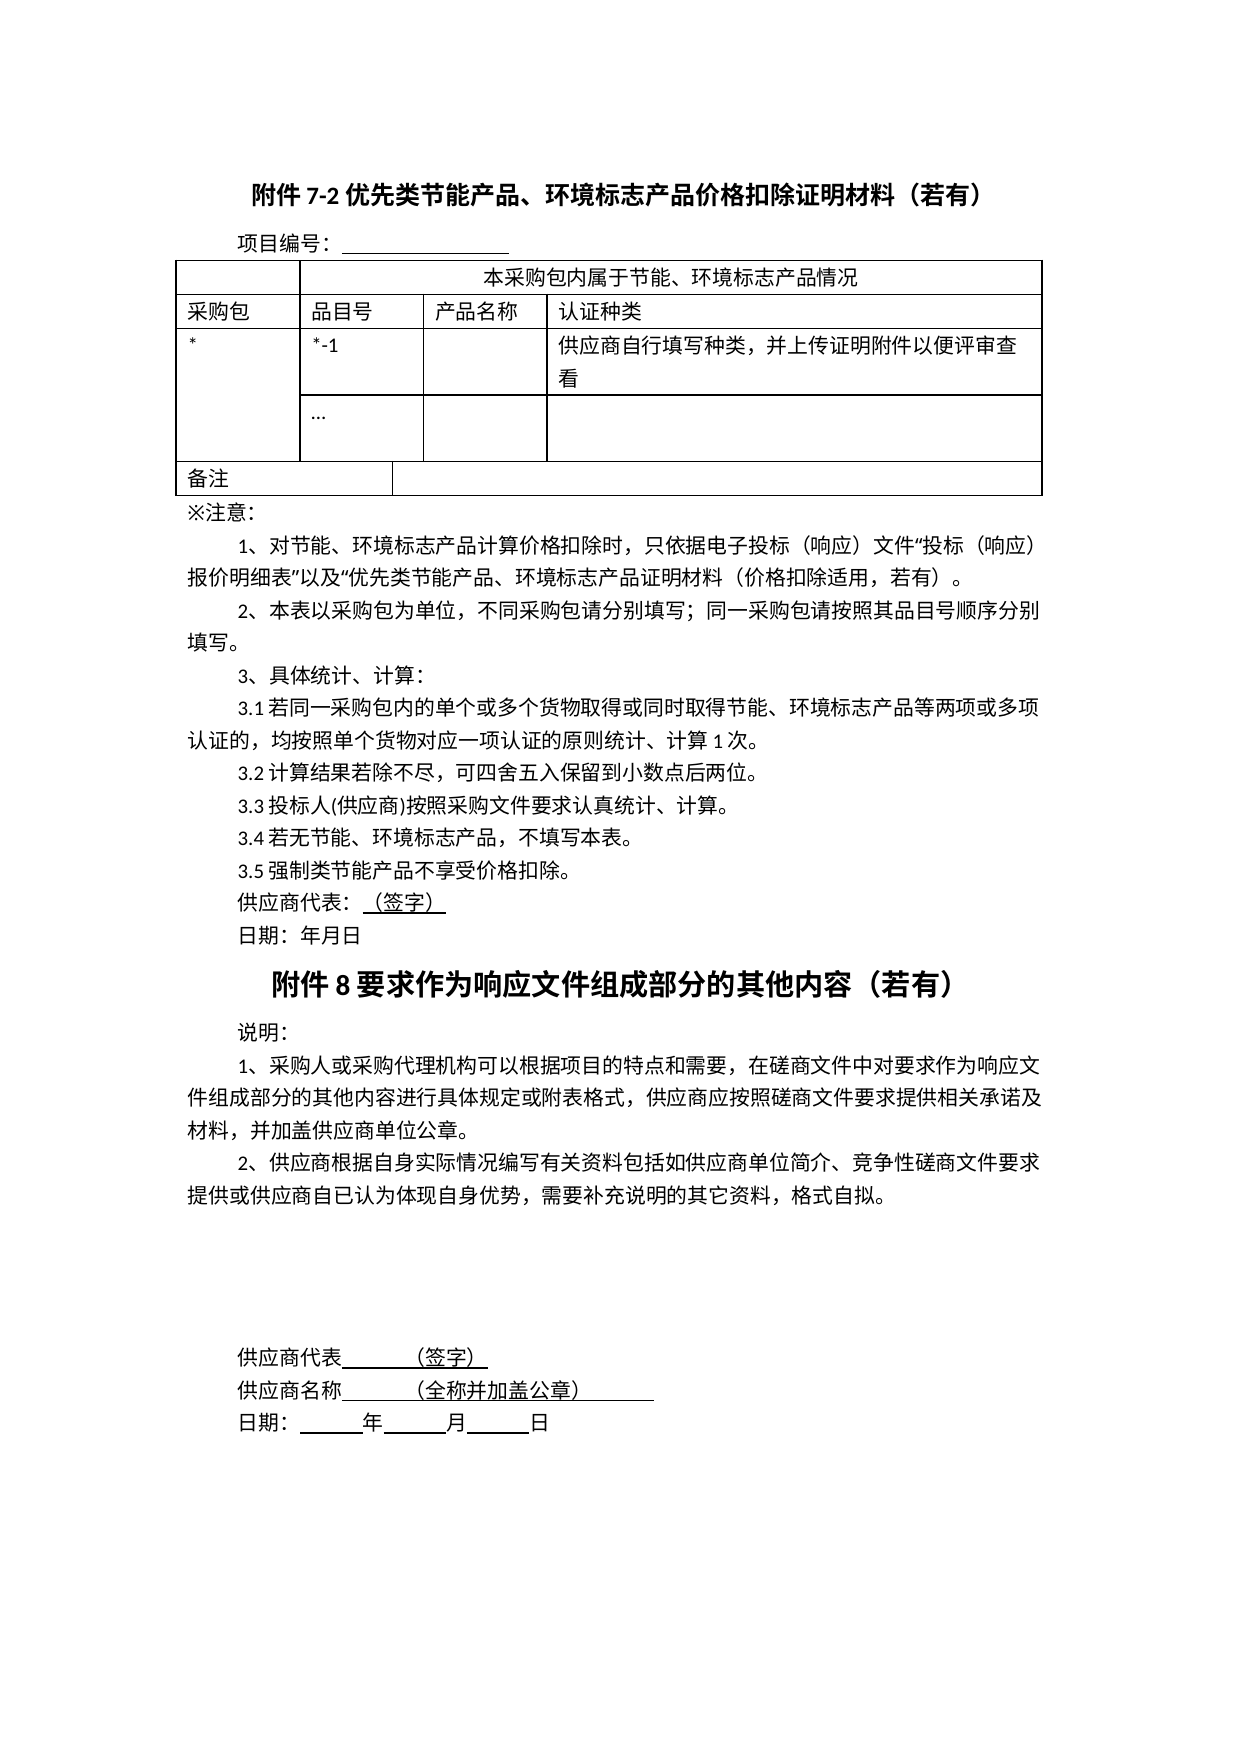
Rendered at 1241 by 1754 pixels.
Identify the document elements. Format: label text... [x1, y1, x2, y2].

text 1、采购人或采购代理机构可以根据项目的特点和需要，在磋商文件中对要求作为响应文件组成部分的其他内容进行具体规定或附表格式，供应商应按照磋商文件要求提供相关承诺及材料，并加盖供应商单位公章。 [187, 1049, 1053, 1146]
text 2、供应商根据自身实际情况编写有关资料包括如供应商单位简介、竞争性磋商文件要求提供或供应商自已认为体现自身优势，需要补充说明的其它资料，格式自拟。 [187, 1146, 1053, 1341]
text 3、具体统计、计算： [187, 659, 1053, 691]
text 项目编号： [187, 227, 1053, 259]
text 3.2计算结果若除不尽，可四舍五入保留到小数点后两位。 [187, 756, 1053, 789]
table_cell 产品名称 [424, 295, 546, 328]
text 3.3投标人(供应商)按照采购文件要求认真统计、计算。 [187, 789, 1053, 821]
table_cell * [177, 329, 299, 461]
table_cell 品目号 [301, 295, 423, 328]
text 1、对节能、环境标志产品计算价格扣除时，只依据电子投标（响应）文件“投标（响应）报价明细表”以及“优先类节能产品、环境标志产品证明材料（价格扣除适用，若有）。 [187, 529, 1053, 594]
table_cell [393, 462, 1041, 495]
text 3.4若无节能、环境标志产品，不填写本表。 [187, 821, 1053, 854]
text 供应商名称 （全称并加盖公章） [187, 1374, 1053, 1406]
text 3.5强制类节能产品不享受价格扣除。 [187, 854, 1053, 886]
text 供应商代表：（签字） [187, 886, 1053, 919]
table_cell [424, 329, 546, 394]
table_cell 采购包 [177, 295, 299, 328]
table_cell [548, 396, 1041, 461]
table_cell 供应商自行填写种类，并上传证明附件以便评审查看 [548, 329, 1041, 394]
text 日期： 年 月 日 [187, 1406, 1053, 1439]
text ※注意： [187, 496, 1053, 529]
text 2、本表以采购包为单位，不同采购包请分别填写；同一采购包请按照其品目号顺序分别填写。 [187, 594, 1053, 659]
table_header 本采购包内属于节能、环境标志产品情况 [301, 261, 1041, 293]
text 附件8 要求作为响应文件组成部分的其他内容（若有） [187, 951, 1053, 1016]
table_cell 备注 [177, 462, 392, 495]
table_header [177, 261, 299, 293]
text 日期：年月日 [187, 919, 1053, 951]
table_cell 认证种类 [548, 295, 1041, 328]
text 说明： [187, 1016, 1053, 1049]
text 供应商代表 （签字） [187, 1341, 1053, 1374]
table_cell [424, 396, 546, 461]
table_cell … [301, 396, 423, 461]
text 附件7-2 优先类节能产品、环境标志产品价格扣除证明材料（若有） [187, 162, 1053, 227]
text 3.1若同一采购包内的单个或多个货物取得或同时取得节能、环境标志产品等两项或多项认证的，均按照单个货物对应一项认证的原则统计、计算1次。 [187, 691, 1053, 756]
table_cell *-1 [301, 329, 423, 394]
